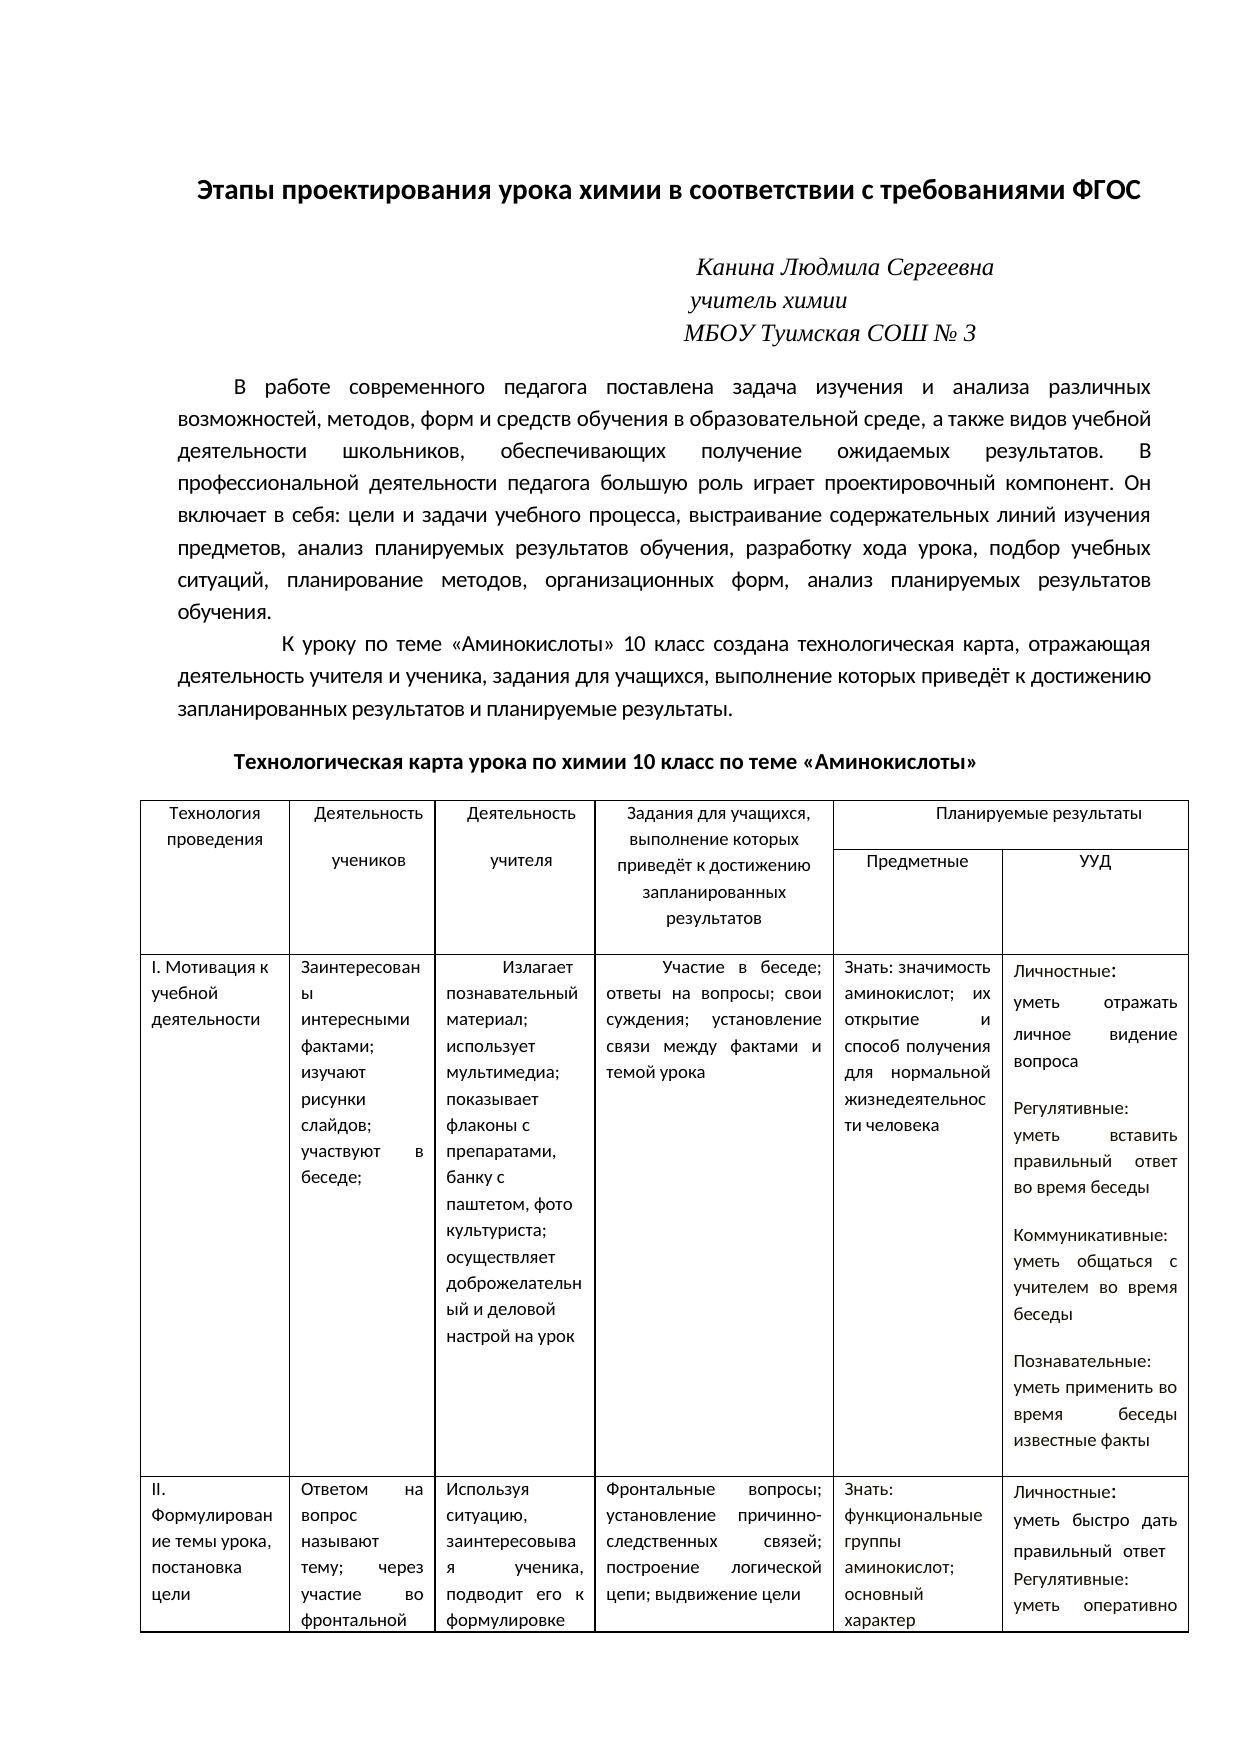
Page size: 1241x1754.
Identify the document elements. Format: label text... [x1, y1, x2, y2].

table_header Деятельность учителя [436, 801, 594, 954]
table_cell Личностные: уметь отражать личное видение вопроса Регулятивные: уметь вставить правильный ответ во время беседы Коммуникативные: уметь общаться с учителем во время беседы Познавательные: уметь применить во время беседы известные факты [1003, 955, 1188, 1476]
table_header Деятельность учеников [290, 801, 434, 954]
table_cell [834, 1477, 1002, 1631]
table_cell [290, 1477, 434, 1631]
table_header Планируемые результаты [834, 801, 1188, 848]
table_cell Мотивация к учебной деятельности [141, 955, 289, 1476]
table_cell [436, 1477, 594, 1631]
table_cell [141, 1477, 289, 1631]
text В работе современного педагога поставлена задача изучения и анализа различных возможностей, методов, форм и средств обучения в образовательной среде, а также видов учебной деятельности школьников, обеспечивающих получение ожидаемых результатов. В профессиональной деятельности педагога большую роль играет проектировочный компонент. Он включает в себя: цели и задачи учебного процесса, выстраивание содержательных линий изучения предметов, анализ планируемых результатов обучения, разработку хода урока, подбор учебных ситуаций, планирование методов, организационных форм, анализ планируемых результатов обучения. К уроку по теме «Аминокислоты» 10 класс создана технологическая карта, отражающая деятельность учителя и ученика, задания для учащихся, выполнение которых приведёт к достижению запланированных результатов и планируемые результаты. [177, 372, 1152, 722]
text Технологическая карта урока по химии 10 класс по теме «Аминокислоты» [177, 747, 1152, 775]
table_cell Заинтересованы интересными фактами; изучают рисунки слайдов; участвуют в беседе; [290, 955, 434, 1476]
table_header Технология проведения [141, 801, 289, 954]
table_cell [1003, 1477, 1188, 1631]
table_cell Предметные [834, 850, 1002, 954]
text Этапы проектирования урока химии в соответствии с требованиями ФГОС Канина Людмила Сергеевна учитель химии МБОУ Туимская СОШ № 3 [177, 171, 1152, 347]
table_cell УУД [1003, 850, 1188, 954]
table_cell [596, 1477, 833, 1631]
table_cell Участие в беседе; ответы на вопросы; свои суждения; установление связи между фактами и темой урока [596, 955, 833, 1476]
table_cell Излагает познавательный материал; использует мультимедиа; показывает флаконы с препаратами, банку с паштетом, фото культуриста; осуществляет доброжелательный и деловой настрой на урок [436, 955, 594, 1476]
table_header Задания для учащихся, выполнение которых приведёт к достижению запланированных результатов [596, 801, 833, 954]
table_cell Знать: значимость аминокислот; их открытие и способ получения для нормальной жизнедеятельности человека [834, 955, 1002, 1476]
